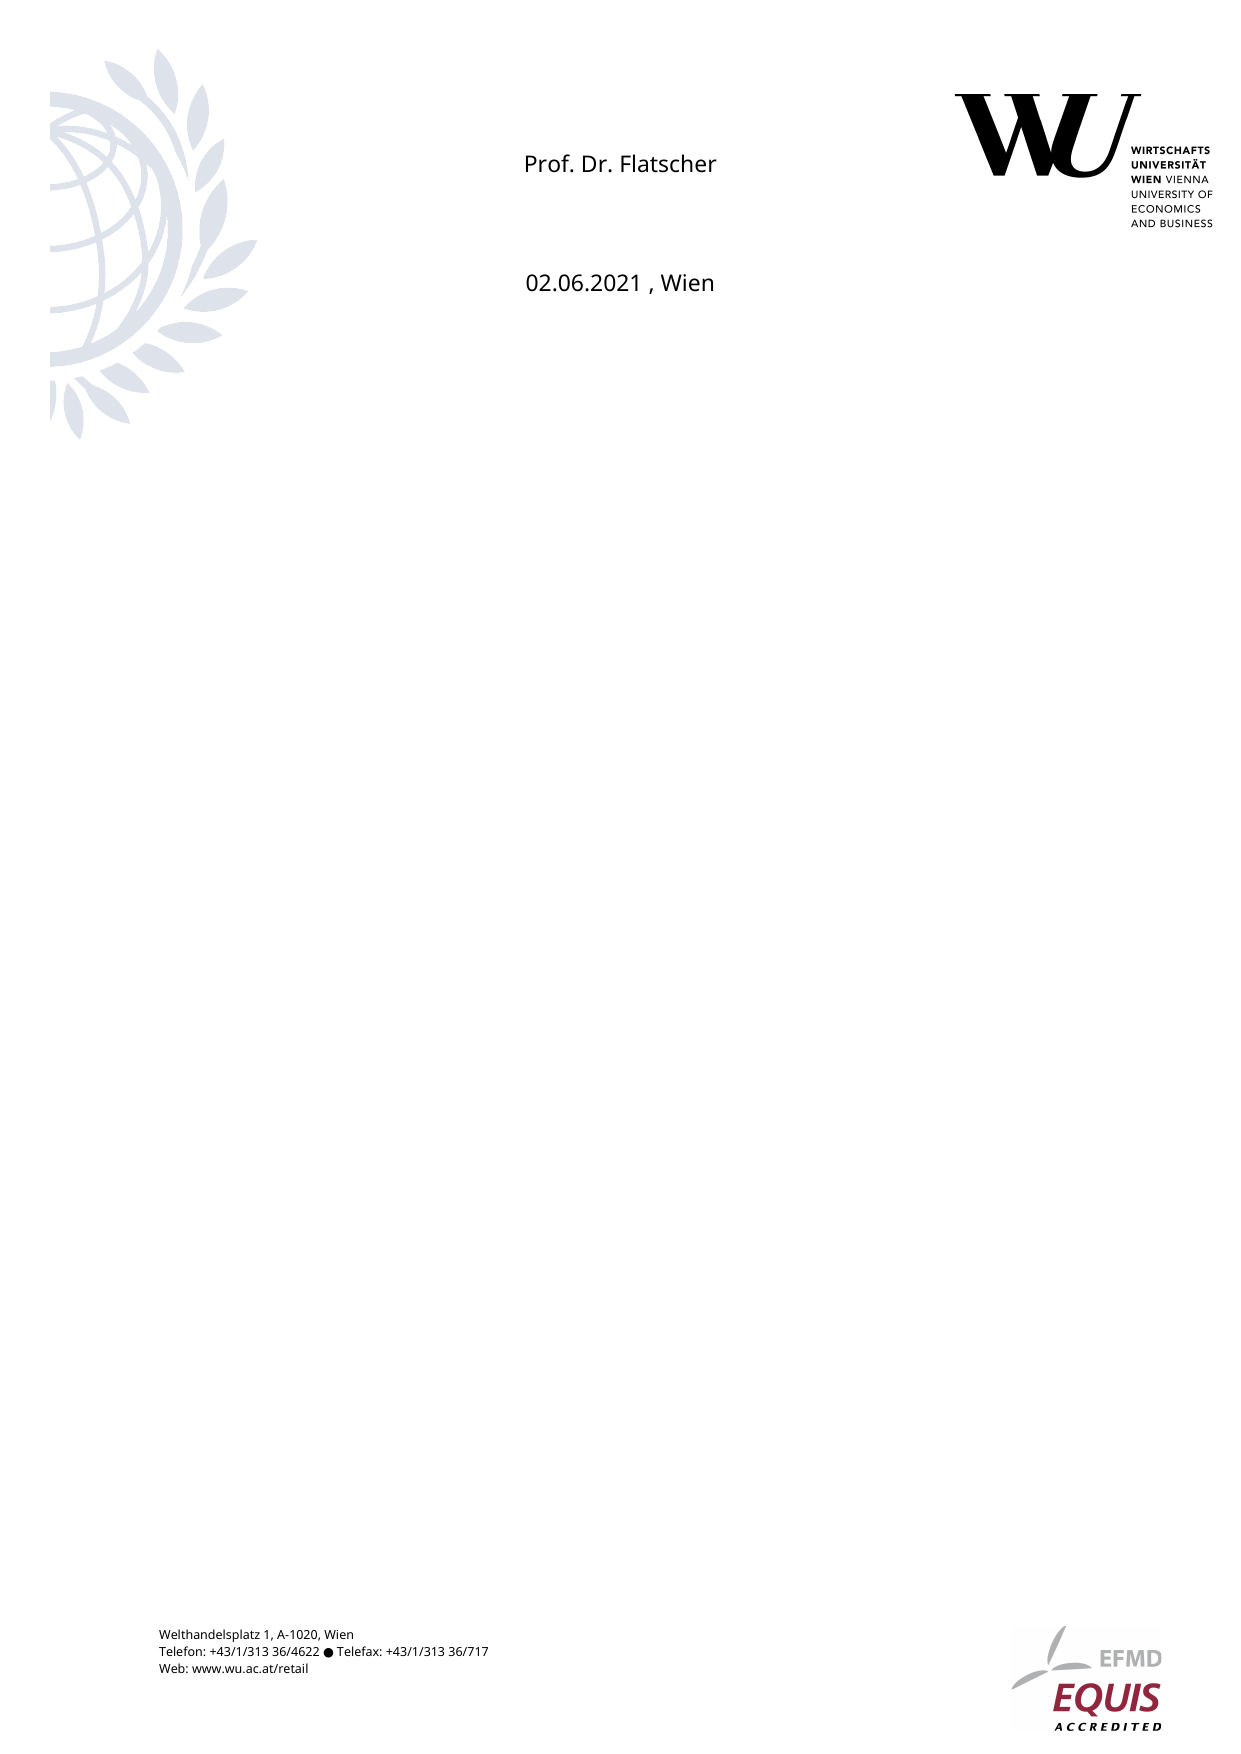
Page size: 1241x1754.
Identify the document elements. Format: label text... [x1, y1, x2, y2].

text Prof. Dr. Flatscher [148, 148, 1092, 179]
text 02.06.2021 , Wien [148, 266, 1092, 298]
picture [50, 43, 271, 446]
picture [1011, 1626, 1162, 1731]
picture [954, 94, 1213, 230]
